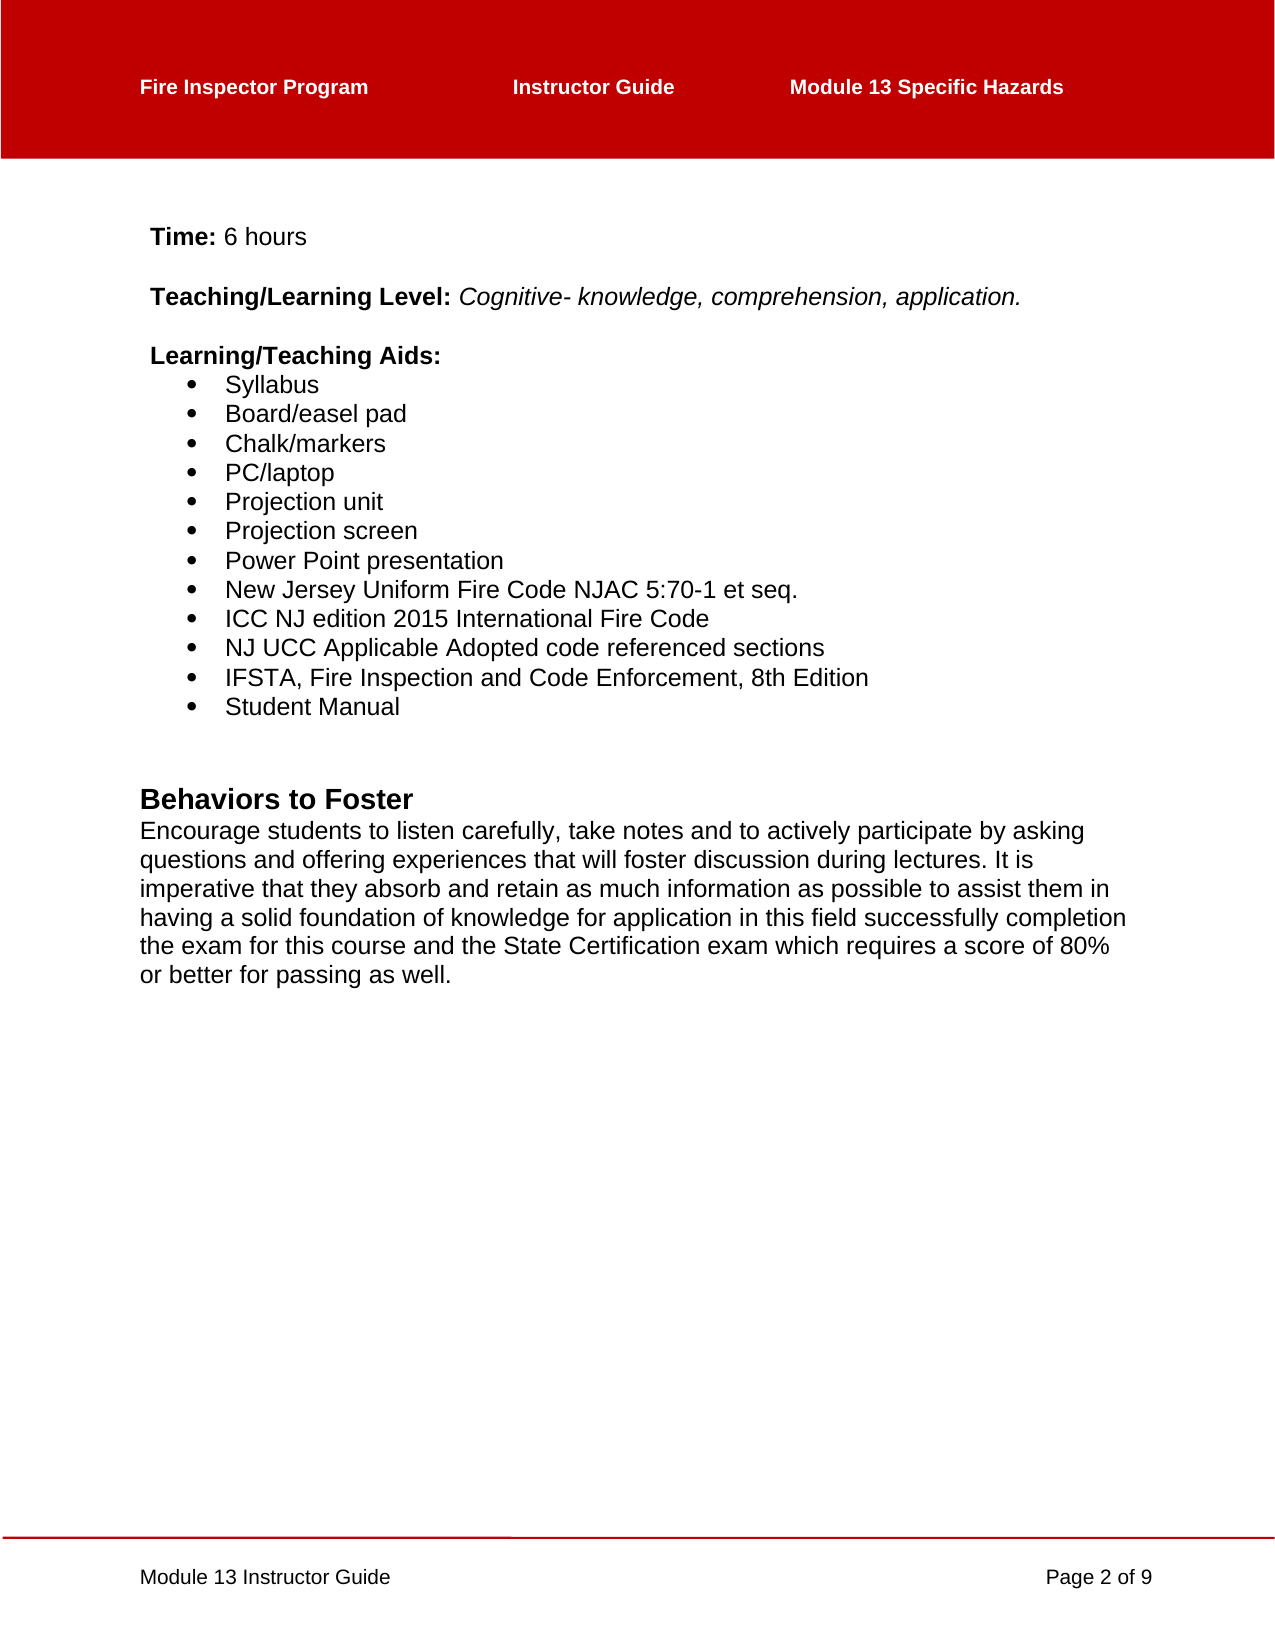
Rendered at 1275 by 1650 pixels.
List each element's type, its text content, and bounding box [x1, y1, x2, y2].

list Syllabus [187, 370, 1137, 399]
list Projection unit [187, 487, 1137, 516]
list PC/laptop [187, 458, 1137, 487]
text Teaching/Learning Level: Cognitive- knowledge, comprehension, application. [150, 281, 1137, 310]
text Behaviors to Foster [139, 782, 1137, 815]
list Board/easel pad [187, 399, 1137, 428]
list ICC NJ edition 2015 International Fire Code [187, 604, 1137, 633]
list NJ UCC Applicable Adopted code referenced sections [187, 633, 1137, 662]
list Projection screen [187, 516, 1137, 545]
list IFSTA, Fire Inspection and Code Enforcement, 8th Edition [187, 663, 1137, 692]
list Student Manual [187, 692, 1137, 721]
text Time: 6 hours [150, 222, 983, 251]
list Chalk/markers [187, 428, 1137, 457]
text Encourage students to listen carefully, take notes and to actively participate by asking questions and offering experiences that will foster discussion during lectures. It is imperative that they absorb and retain as much information as possible to assist them in having a solid foundation of knowledge for application in this field successfully completion the exam for this course and the State Certification exam which requires a score of 80% or better for passing as well. [139, 816, 1137, 989]
list New Jersey Uniform Fire Code NJAC 5:70-1 et seq. [187, 575, 1137, 604]
subtitle Learning/Teaching Aids: [150, 341, 1137, 369]
list Power Point presentation [187, 546, 1137, 574]
